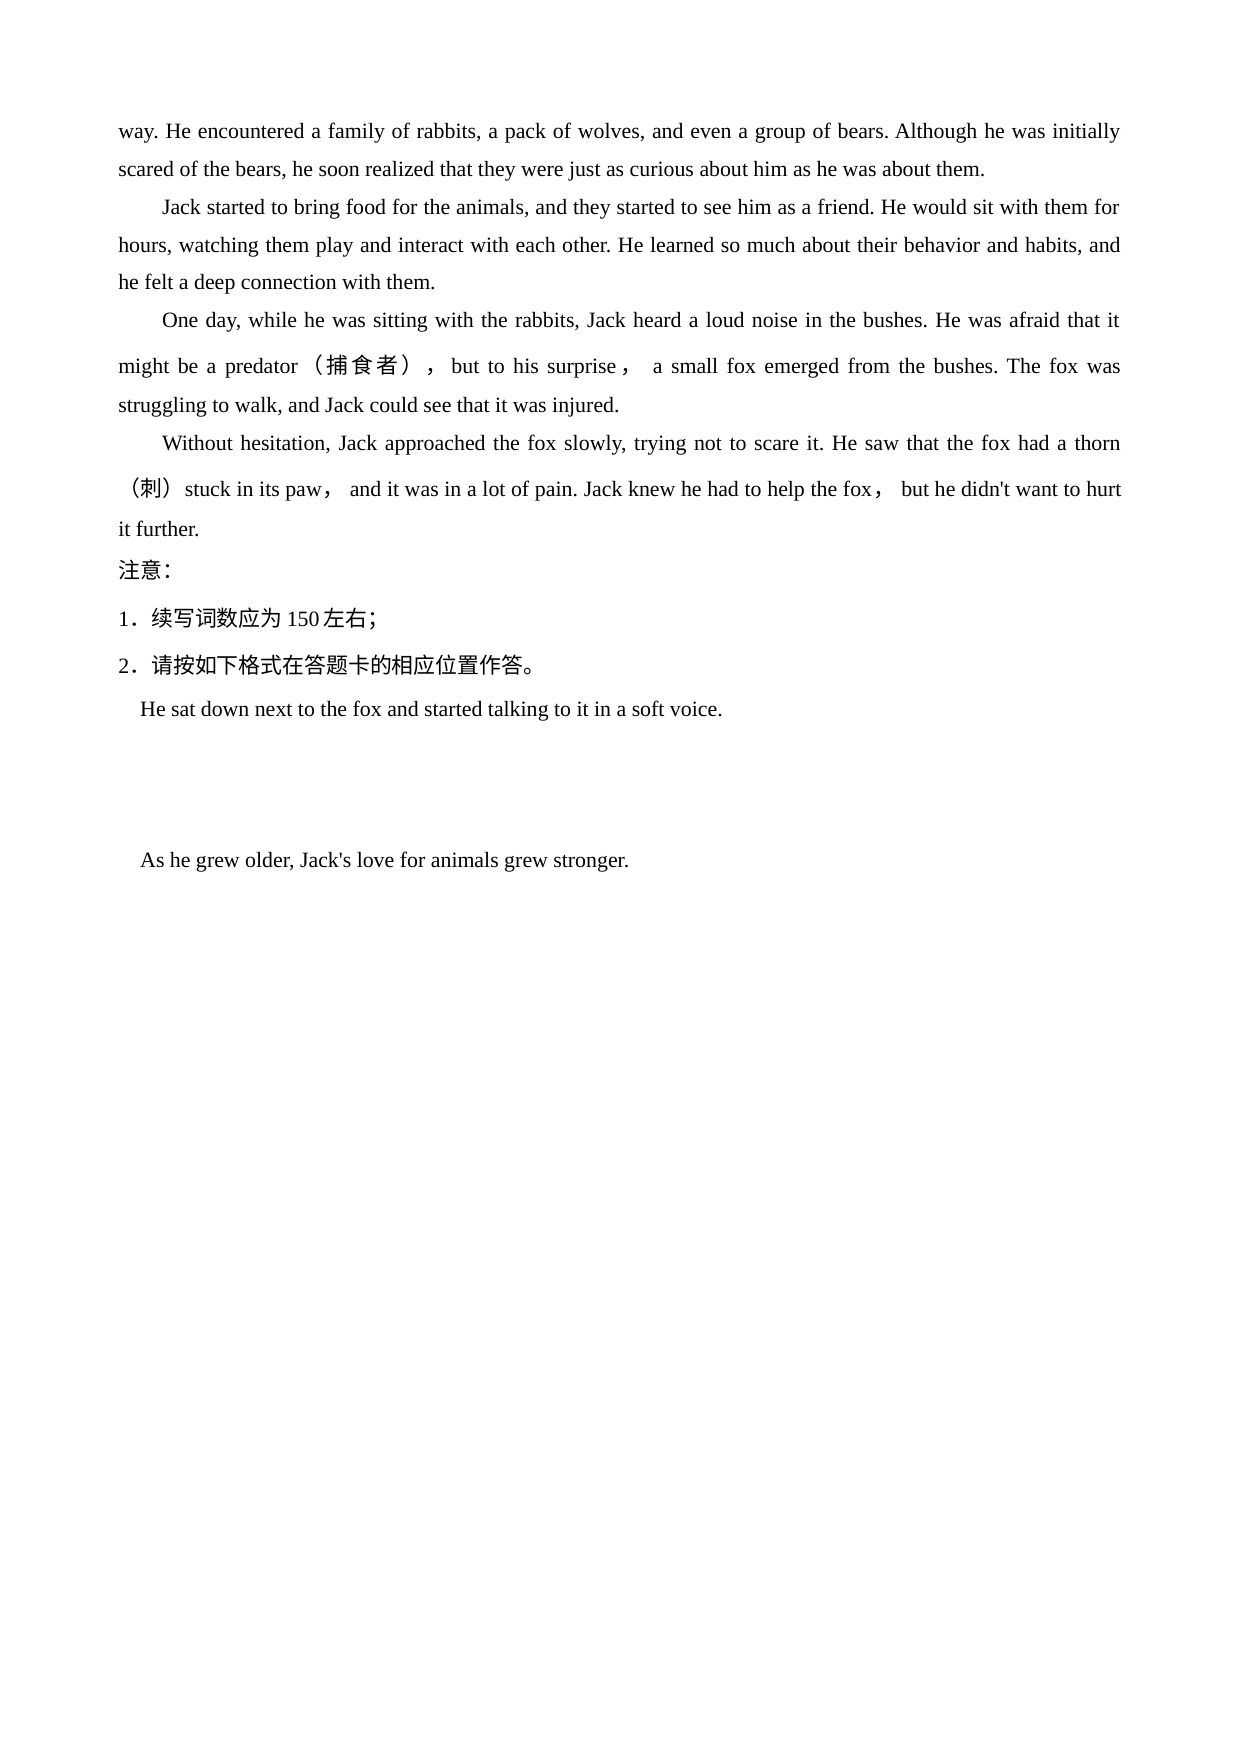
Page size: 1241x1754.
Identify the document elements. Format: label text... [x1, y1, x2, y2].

text 2．请按如下格式在答题卡的相应位置作答。 [118, 648, 1122, 680]
text 注意： [118, 553, 1122, 585]
text 1．续写词数应为150左右； [118, 601, 1122, 633]
text Jack started to bring food for the animals, and they started to see him as a friend. He would sit with them for hours, watching them play and interact with each other. He learned so much about their behavior and habits, and he felt a deep connection with them. [118, 194, 1122, 294]
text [118, 118, 1122, 181]
text Without hesitation, Jack approached the fox slowly, trying not to scare it. He saw that the fox had a thorn（刺）stuck in its paw， and it was in a lot of pain. Jack knew he had to help the fox， but he didn't want to hurt it further. [118, 430, 1122, 541]
text He sat down next to the fox and started talking to it in a soft voice. [118, 696, 1122, 721]
text One day, while he was sitting with the rabbits, Jack heard a loud noise in the bushes. He was afraid that it might be a predator（捕食者），but to his surprise， a small fox emerged from the bushes. The fox was struggling to walk, and Jack could see that it was injured. [118, 307, 1122, 418]
text As he grew older, Jack's love for animals grew stronger. [118, 847, 1122, 872]
